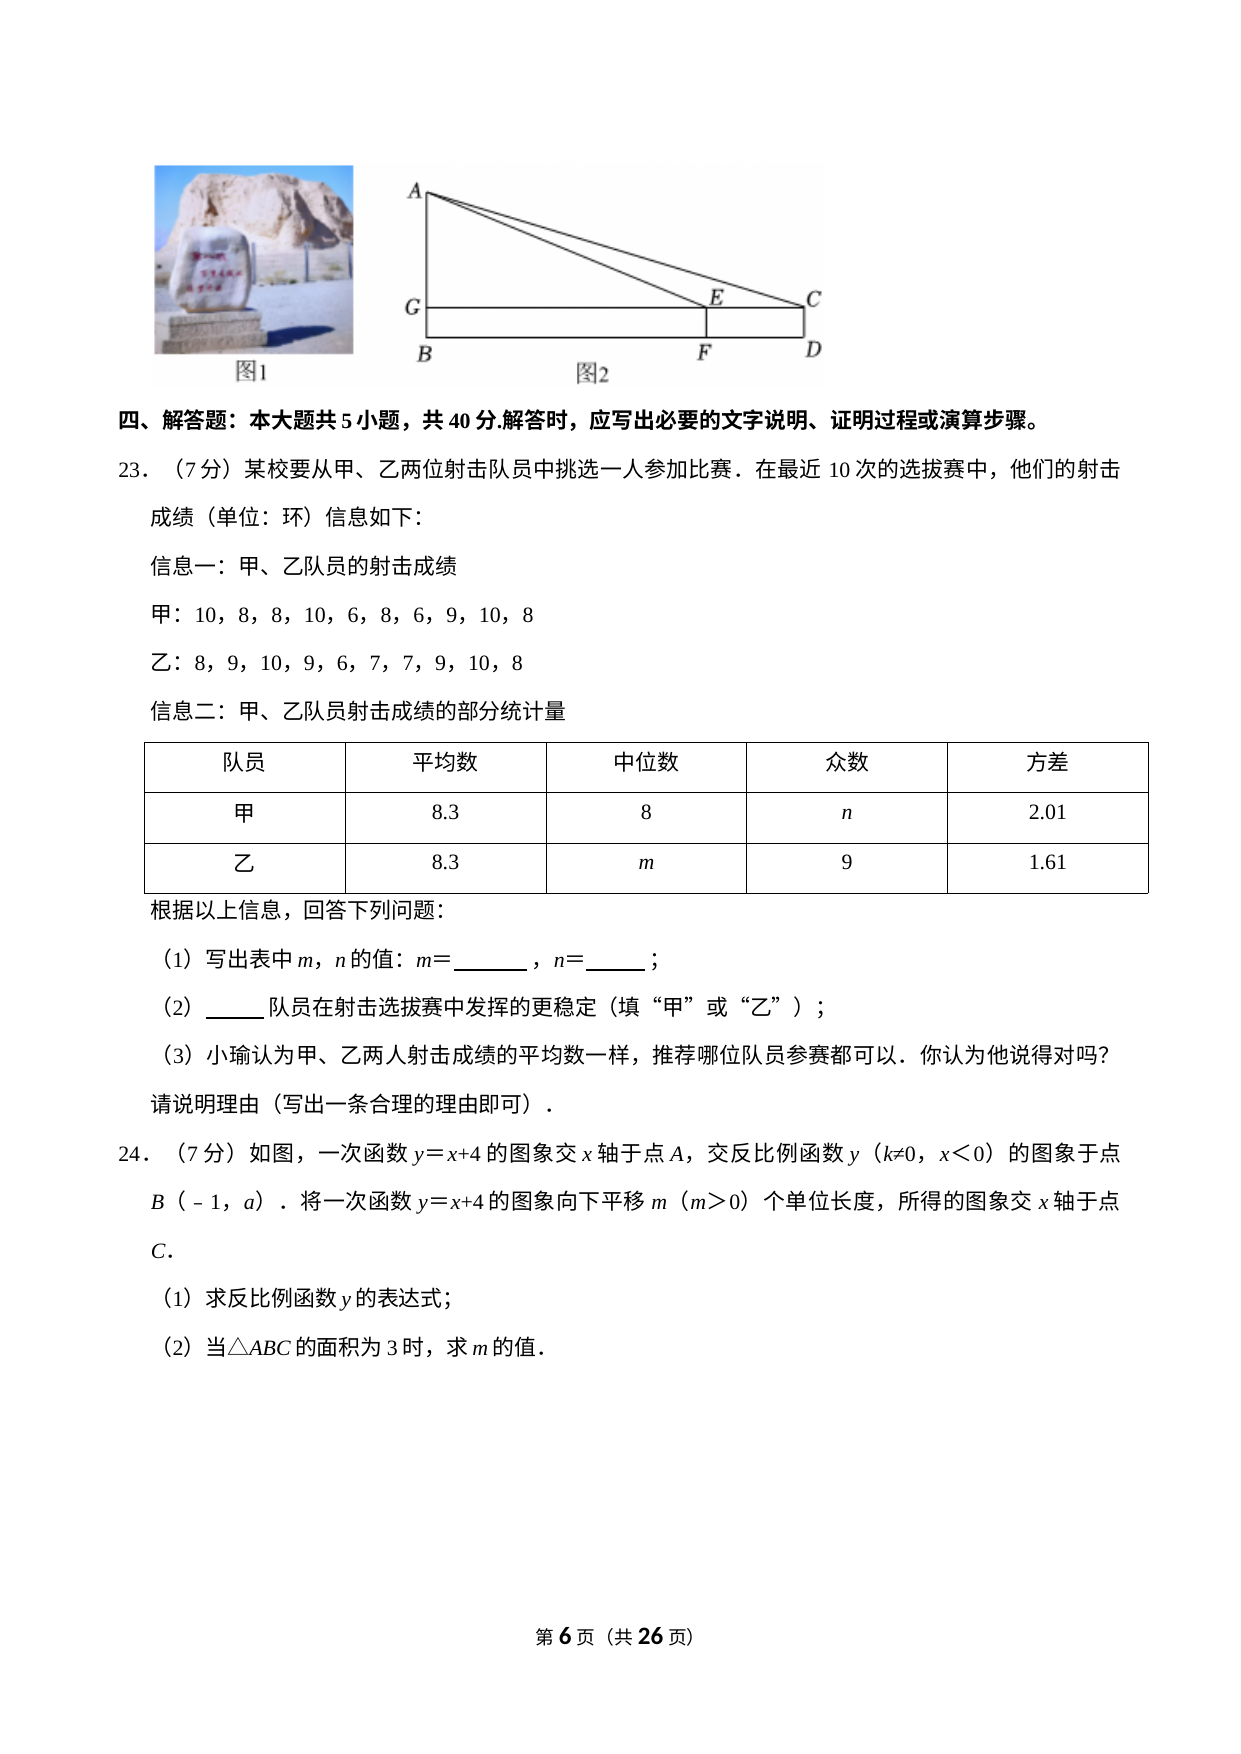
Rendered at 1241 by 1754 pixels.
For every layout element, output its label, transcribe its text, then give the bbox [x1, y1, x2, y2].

table_cell 8.3 [346, 844, 546, 893]
text （3）小瑜认为甲、乙两人射击成绩的平均数一样，推荐哪位队员参赛都可以．你认为他说得对吗？请说明理由（写出一条合理的理由即可）． [151, 1038, 1122, 1119]
table_cell 8.3 [346, 793, 546, 842]
text （2）当△ABC的面积为3时，求m的值． [151, 1329, 1122, 1362]
text 信息二：甲、乙队员射击成绩的部分统计量 [151, 693, 1122, 726]
text 24．（7分）如图，一次函数y＝x+4的图象交x轴于点A，交反比例函数y（k≠0，x＜0）的图象于点B（﹣1，a）．将一次函数y＝x+4的图象向下平移m（m＞0）个单位长度，所得的图象交x轴于点C． [118, 1135, 1122, 1265]
table_header 队员 [145, 743, 345, 792]
table_cell 2.01 [948, 793, 1148, 842]
table_cell 9 [747, 844, 947, 893]
text 信息一：甲、乙队员的射击成绩 [151, 548, 1122, 581]
table_cell 乙 [145, 844, 345, 893]
table_header 平均数 [346, 743, 546, 792]
text （1）写出表中m，n的值：m＝ ，n＝ ； [151, 941, 1122, 974]
text （1）求反比例函数y的表达式； [151, 1281, 1122, 1313]
text 四、解答题：本大题共5小题，共40分.解答时，应写出必要的文字说明、证明过程或演算步骤。 [118, 403, 1122, 435]
text 根据以上信息，回答下列问题： [151, 894, 1122, 926]
table_cell 8 [547, 793, 746, 842]
table_cell n [747, 793, 947, 842]
table_cell m [547, 844, 746, 893]
text 乙：8，9，10，9，6，7，7，9，10，8 [151, 645, 1122, 677]
text （2） 队员在射击选拔赛中发挥的更稳定（填“甲”或“乙”）； [151, 990, 1122, 1022]
table_header 方差 [948, 743, 1148, 792]
table_header 众数 [747, 743, 947, 792]
text 23．（7分）某校要从甲、乙两位射击队员中挑选一人参加比赛．在最近10次的选拔赛中，他们的射击成绩（单位：环）信息如下： [118, 451, 1122, 532]
table_cell 1.61 [948, 844, 1148, 893]
text 甲：10，8，8，10，6，8，6，9，10，8 [151, 597, 1122, 629]
table_cell 甲 [145, 793, 345, 842]
table_header 中位数 [547, 743, 746, 792]
